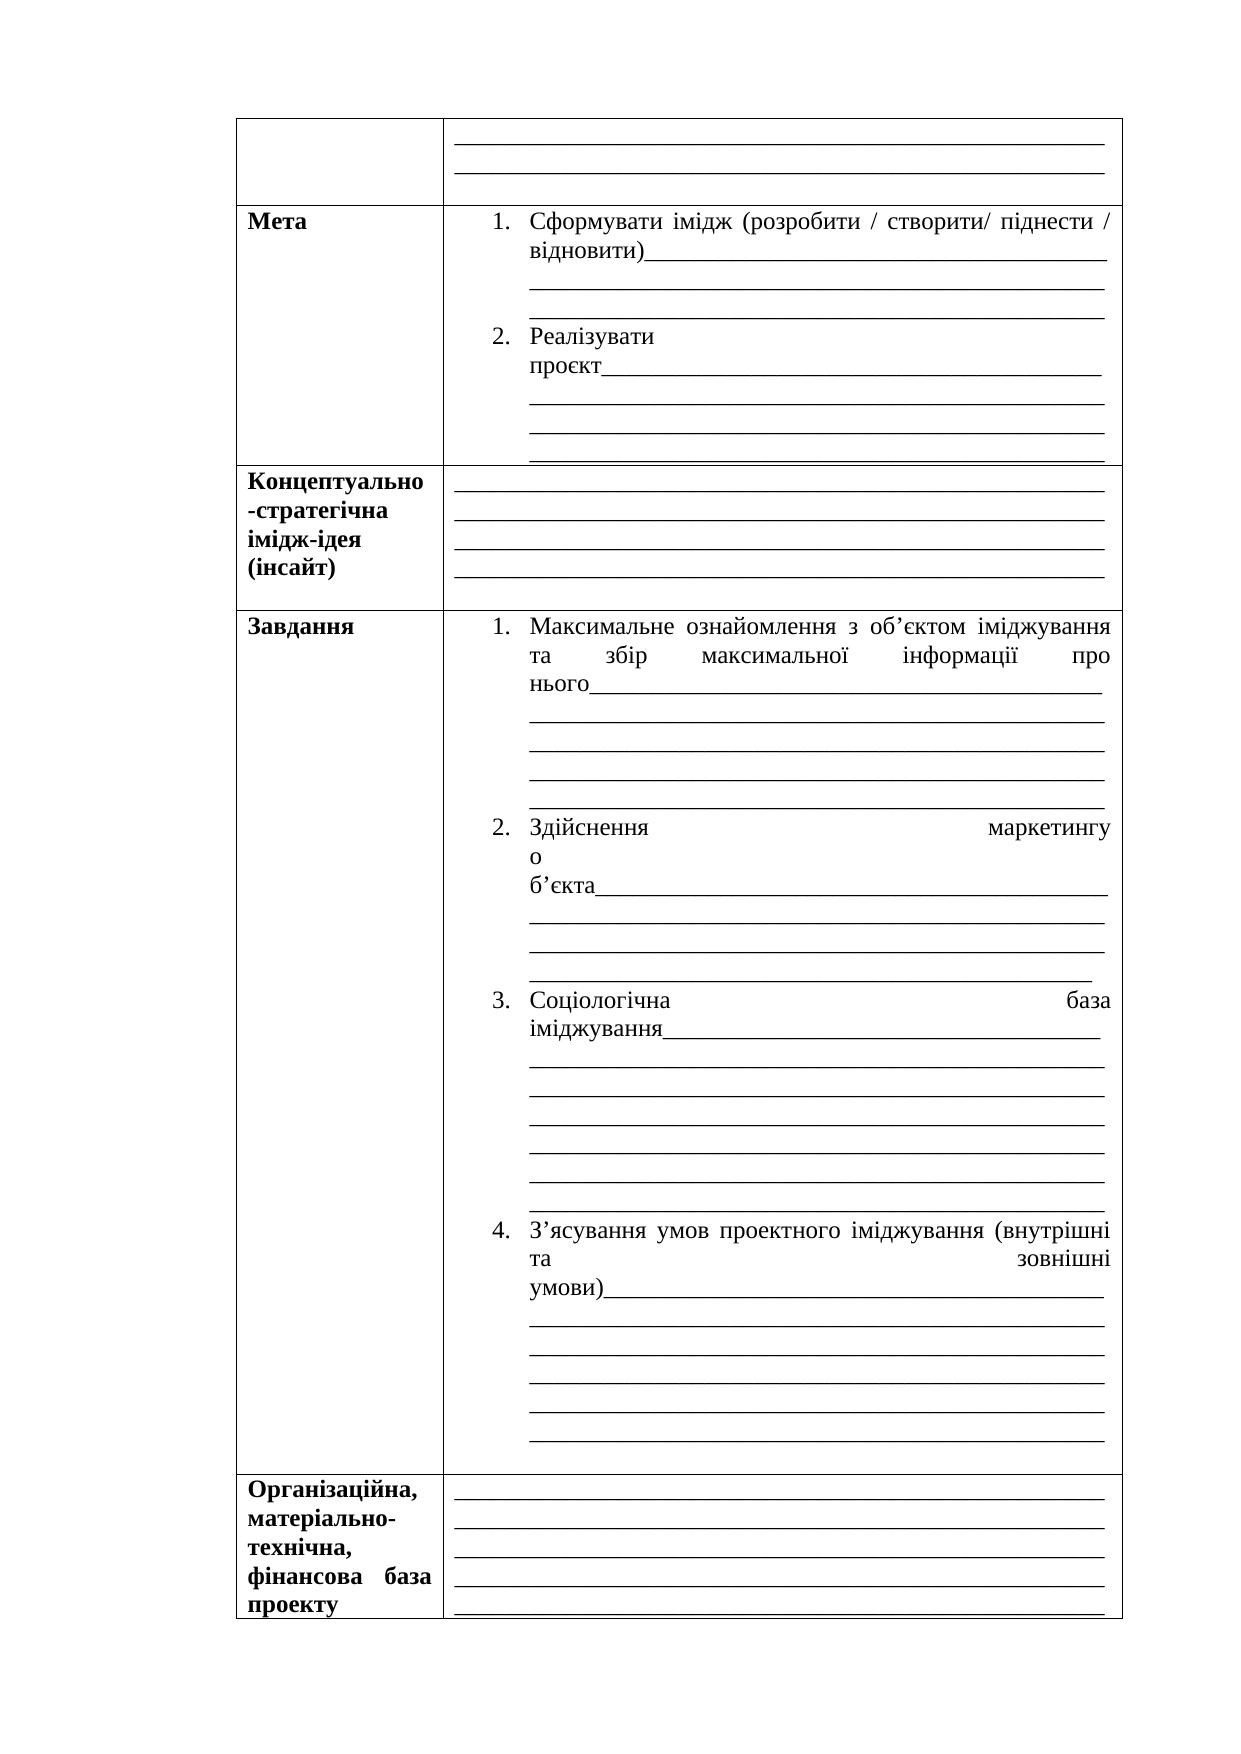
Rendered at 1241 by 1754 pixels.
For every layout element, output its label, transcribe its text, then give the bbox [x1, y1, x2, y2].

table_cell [444, 1475, 1122, 1618]
table_cell Мета [237, 206, 443, 465]
table_cell Завдання [237, 611, 443, 1473]
table_cell Концептуально-стратегічна імідж-ідея (інсайт) [237, 466, 443, 610]
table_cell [444, 119, 1122, 205]
table_cell Сформувати імідж (розробити / створити/ піднести / відновити)_________________________________________________________________________________________________________________________________ Реалізувати проєкт__________________________________________________________________________________________________________________________________________________________________________________ [444, 206, 1122, 465]
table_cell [237, 119, 443, 205]
table_cell Максимальне ознайомлення з об’єктом іміджування та збір максимальної інформації про нього_________________________________________________________________________________________________________________________________________________________________________________________________________________________________ Здійснення маркетингу об’єкта__________________________________________________________________________________________________________________________________________________________________________________ Соціологічна база іміджування_______________________________________________________________________________________________________________________________________________________________________________________________________________________________________________________________________________________________________________________ З’ясування умов проектного іміджування (внутрішні та зовнішні умови)______________________________________________________________________________________________________________________________________________________________________________________________________________________________________________________________________________ [444, 611, 1122, 1473]
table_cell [237, 1475, 443, 1618]
